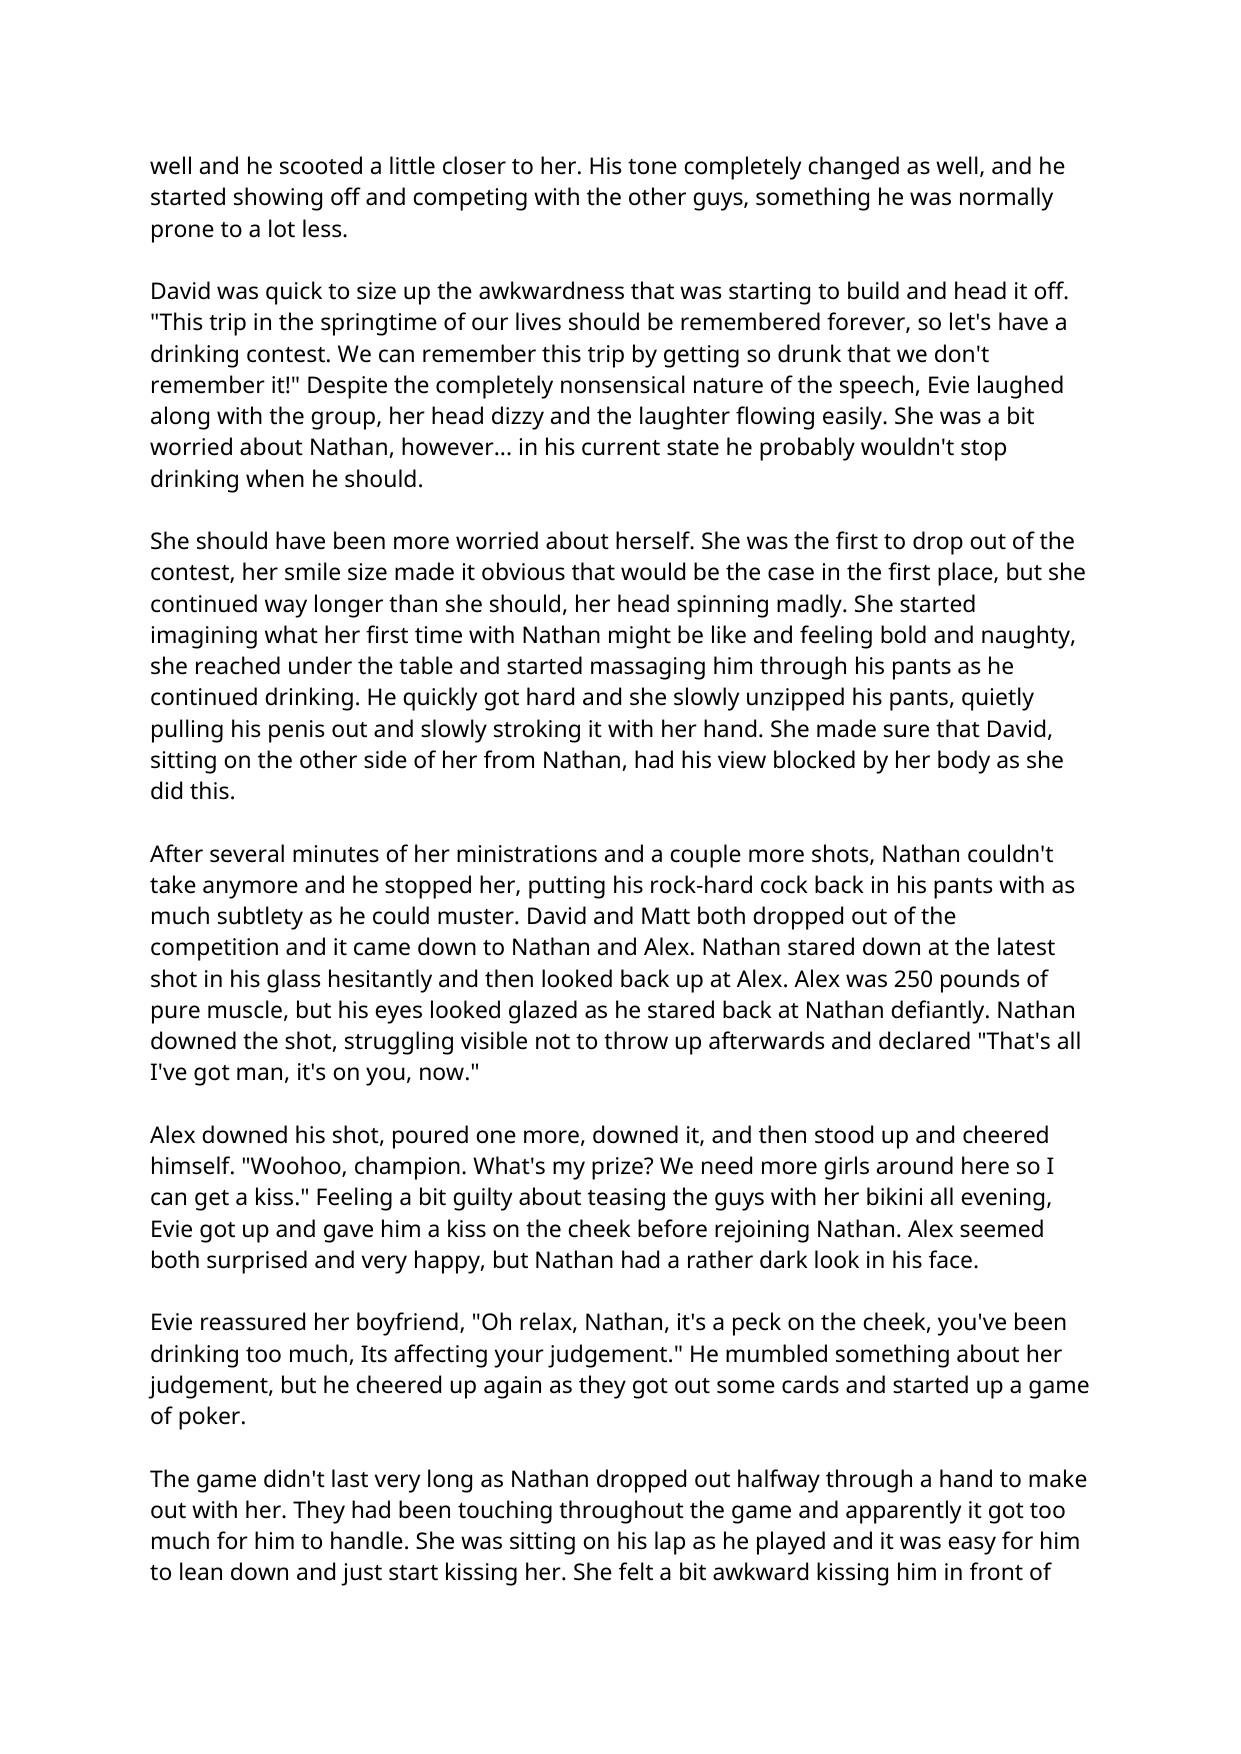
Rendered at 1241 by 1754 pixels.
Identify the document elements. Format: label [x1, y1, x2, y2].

text [150, 150, 1090, 1587]
